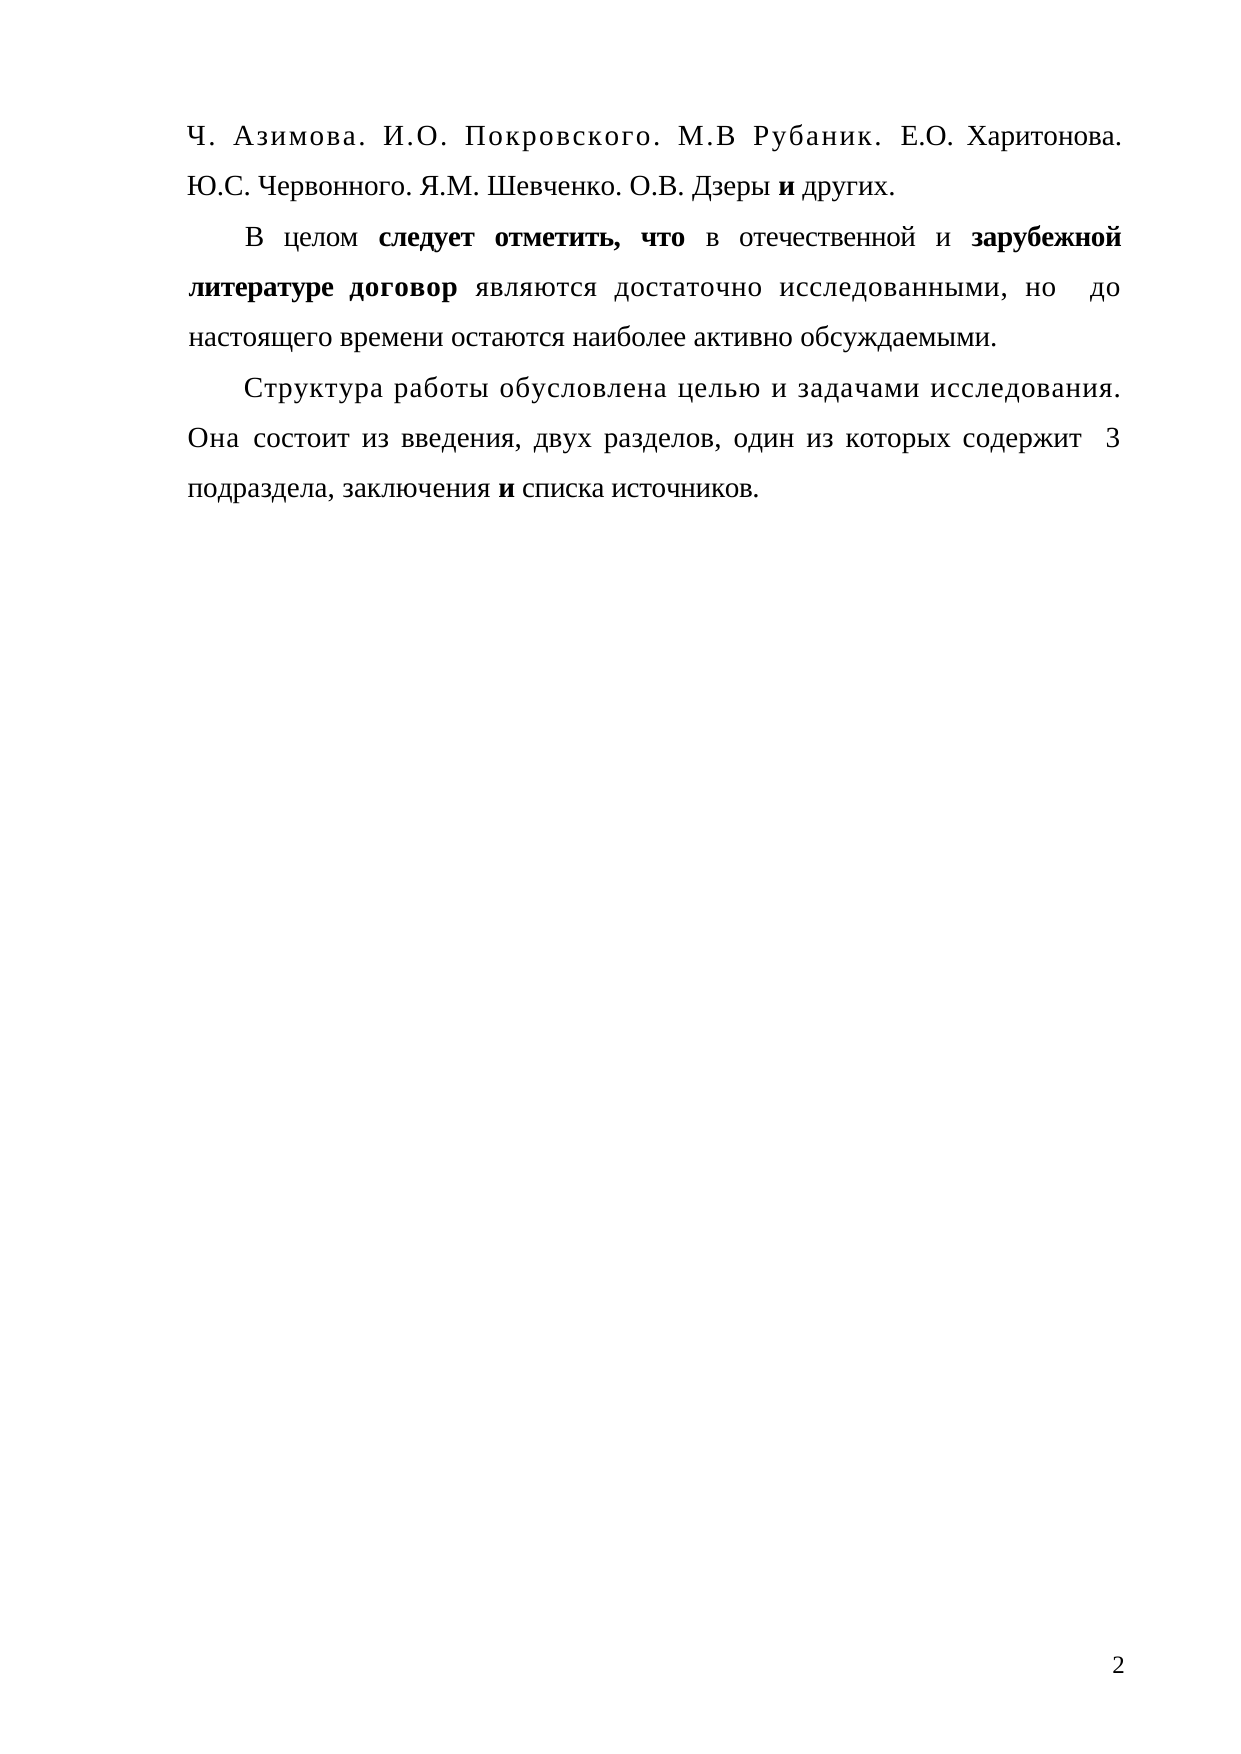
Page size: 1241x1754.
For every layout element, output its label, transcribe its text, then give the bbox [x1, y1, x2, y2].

text В целом следует отметить, что в отечественной и зарубежной литературе договор являются достаточно исследованными, но до настоящего времени остаются наиболее активно обсуждаемыми. [188, 219, 1122, 353]
text Структура работы обусловлена целью и задачами исследования. Она состоит из введения, двух разделов, один из которых содержит 3 подраздела, заключения и списка источников. [187, 370, 1122, 504]
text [187, 118, 1122, 202]
